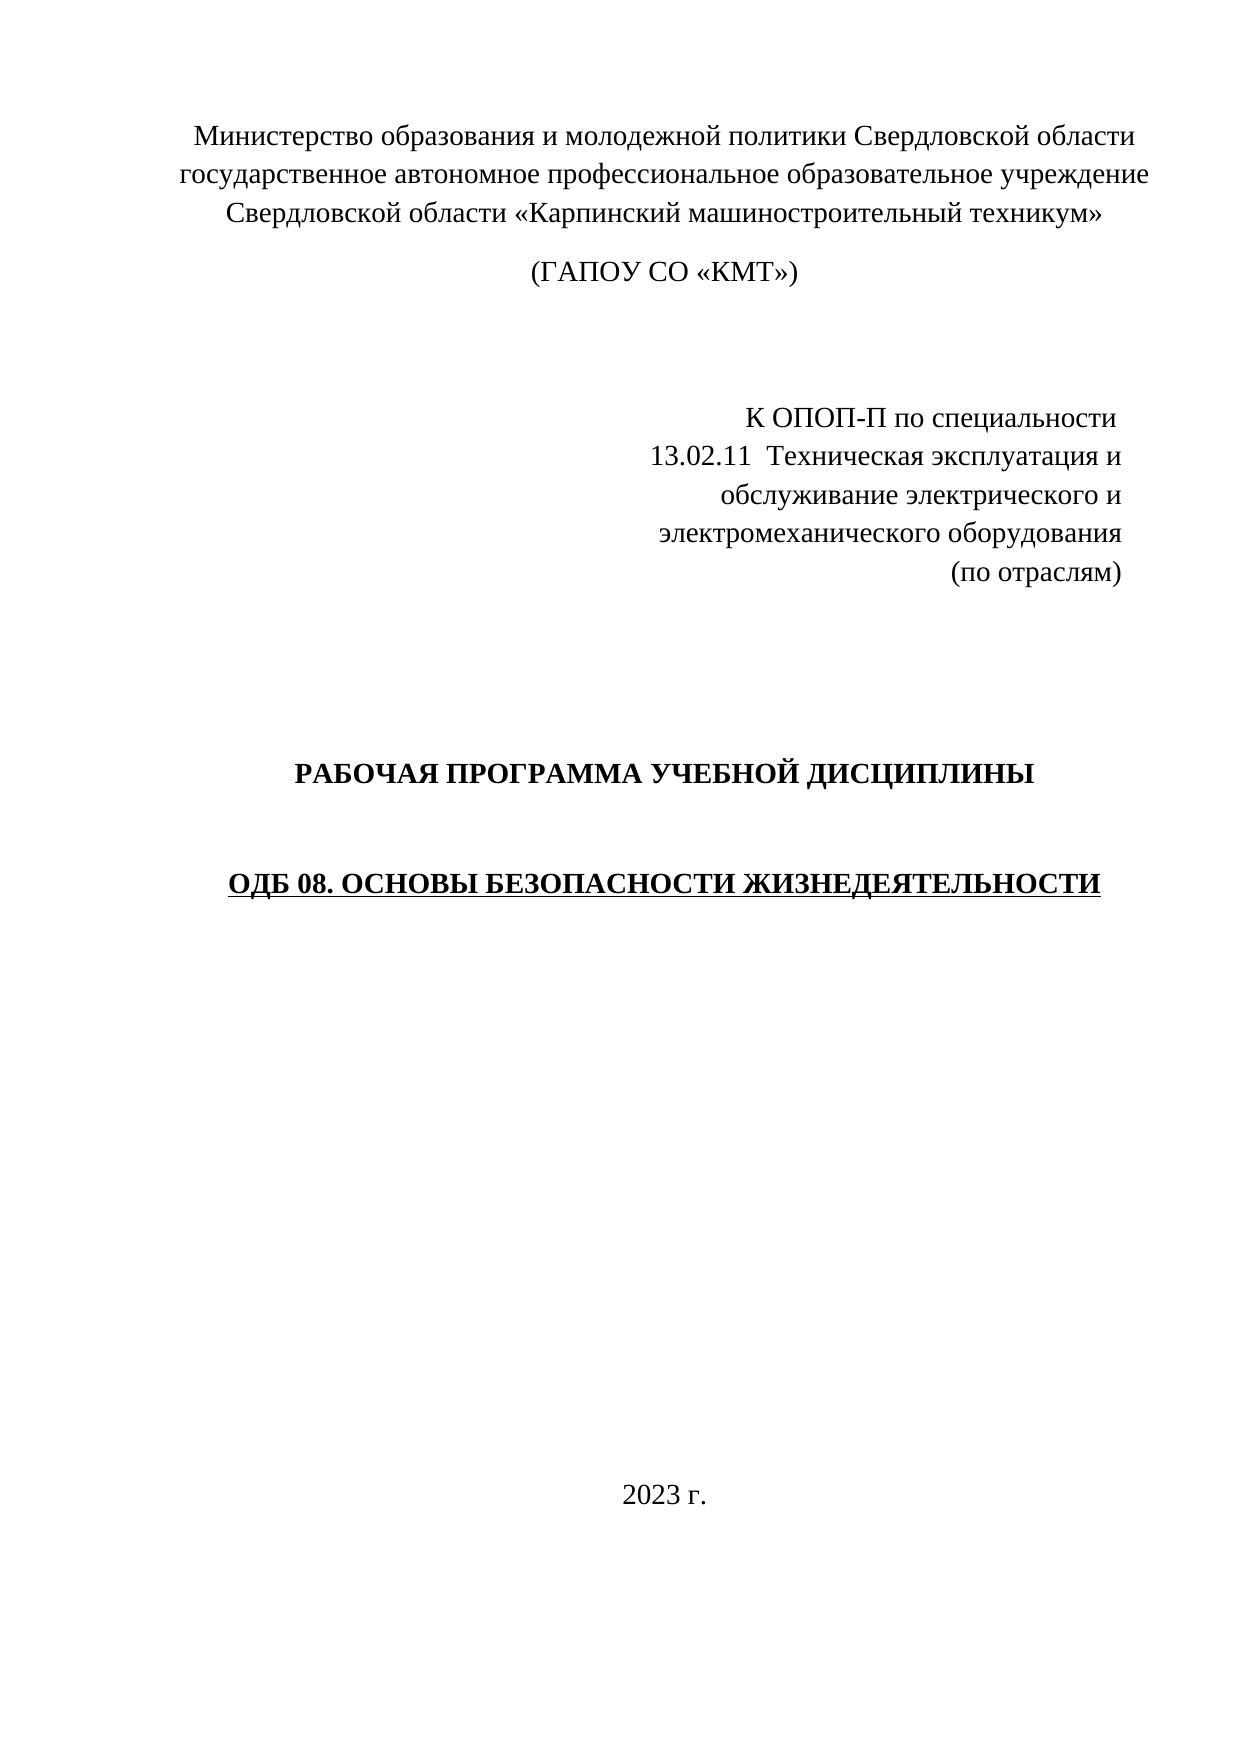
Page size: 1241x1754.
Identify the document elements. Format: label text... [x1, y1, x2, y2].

text (ГАПОУ СО «КМТ») [177, 254, 1152, 288]
text Министерство образования и молодежной политики Свердловской области государственное автономное профессиональное образовательное учреждение Свердловской области «Карпинский машиностроительный техникум» [177, 118, 1152, 229]
table_header К ОПОП-П по специальности 13.02.11 Техническая эксплуатация и обслуживание электрического и электромеханического оборудования (по отраслям) [587, 361, 1133, 628]
text ОДБ 08. ОСНОВЫ БЕЗОПАСНОСТИ ЖИЗНЕДЕЯТЕЛЬНОСТИ [177, 867, 1152, 900]
text Рабочая ПРОГРАММа УЧЕБНОй дисциплины [177, 756, 1152, 790]
text 2023 г. [177, 1477, 1152, 1511]
